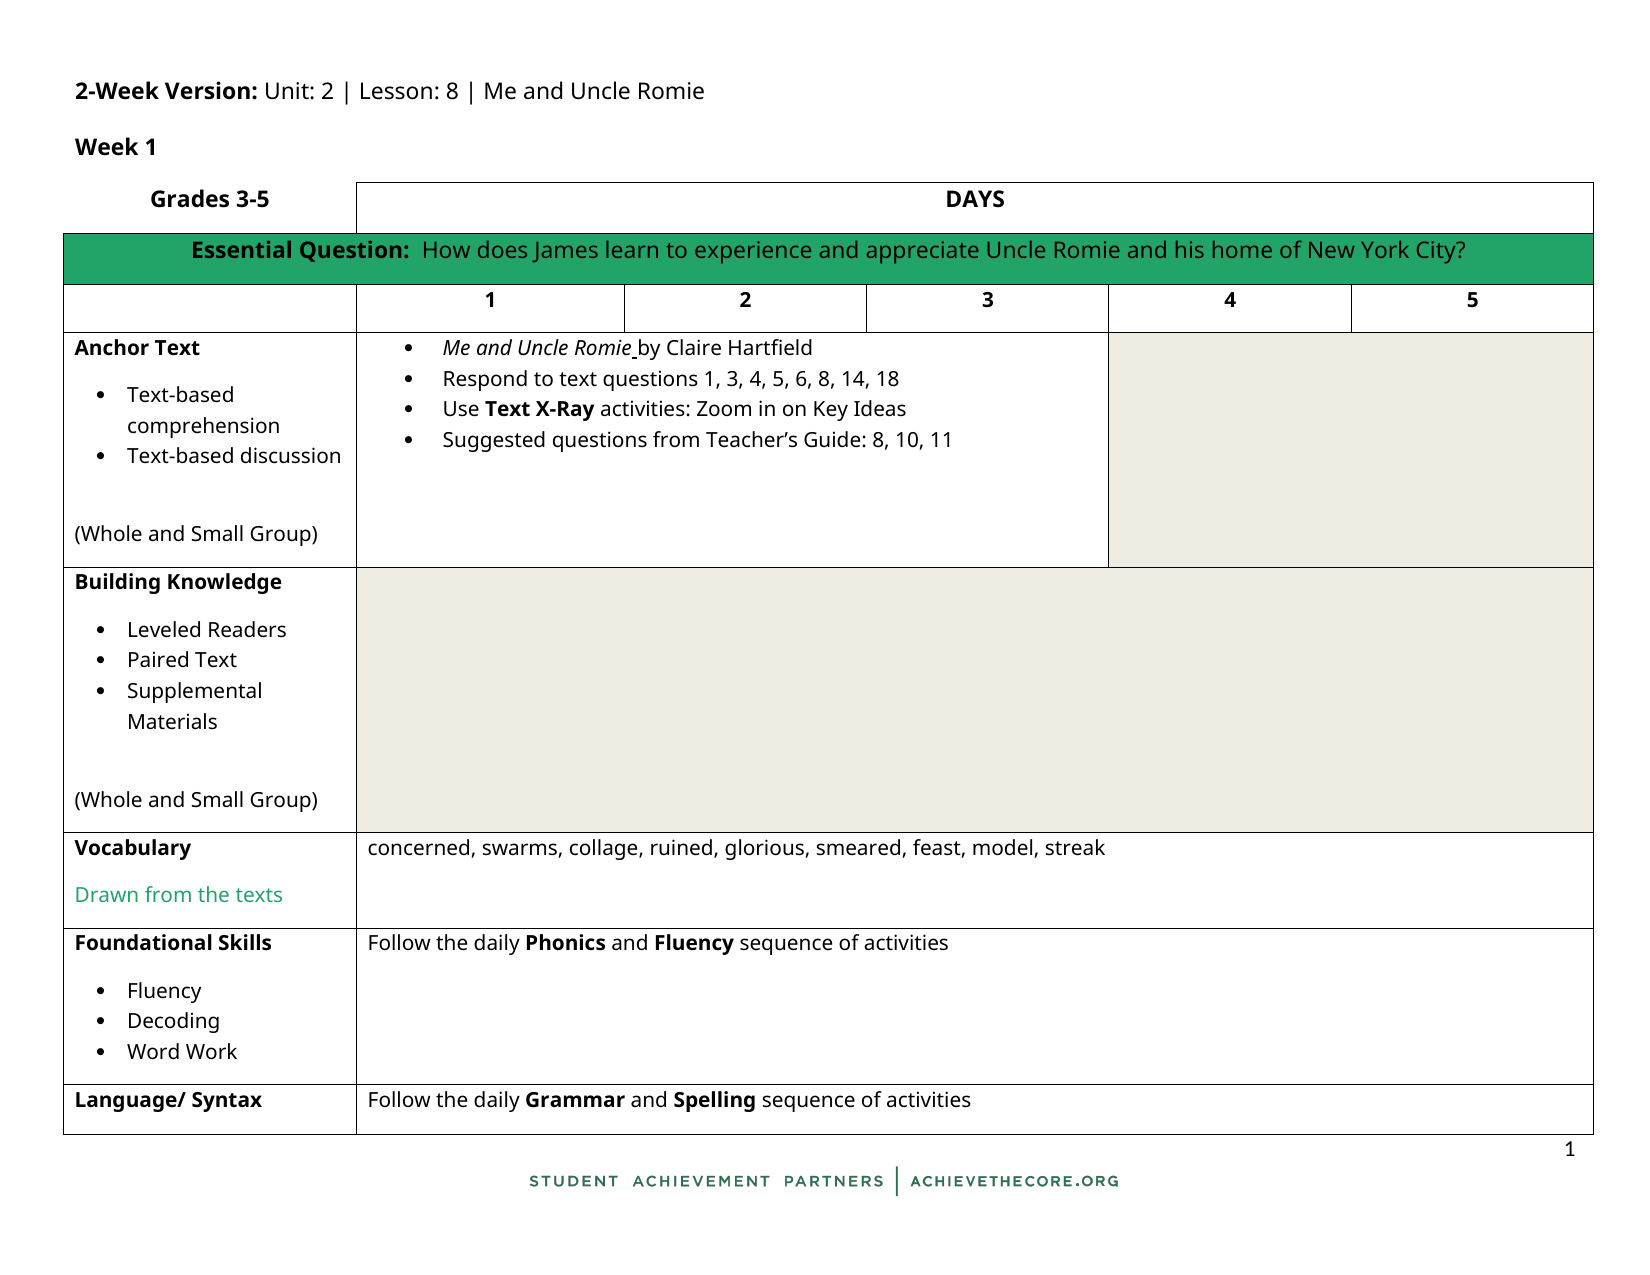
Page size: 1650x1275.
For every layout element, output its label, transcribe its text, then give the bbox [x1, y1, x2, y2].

table_cell concerned, swarms, collage, ruined, glorious, smeared, feast, model, streak [357, 833, 1593, 927]
table_cell 5 [1352, 285, 1593, 332]
table_cell Follow the daily Grammar and Spelling sequence of activities [357, 1085, 1593, 1133]
table_cell 4 [1109, 285, 1351, 332]
table_cell [357, 568, 1593, 832]
table_cell Foundational Skills Fluency Decoding Word Work [64, 929, 356, 1084]
table_cell [64, 285, 356, 332]
table_cell 3 [867, 285, 1108, 332]
table_cell 1 [357, 285, 624, 332]
table_header Grades 3-5 [63, 182, 356, 233]
table_cell Essential Question: How does James learn to experience and appreciate Uncle Romie and his home of New York City? [64, 234, 1593, 284]
table_cell 2 [625, 285, 866, 332]
table_cell Me and Uncle Romie by Claire Hartfield Respond to text questions 1, 3, 4, 5, 6, 8, 14, 18 Use Text X-Ray activities: Zoom in on Key Ideas Suggested questions from Teacher’s Guide: 8, 10, 11 [357, 333, 1108, 567]
table_header DAYS [357, 183, 1593, 233]
text Week 1 [75, 131, 1575, 162]
table_cell Language/ Syntax Spelling and Grammar [64, 1085, 356, 1133]
picture [516, 1162, 1134, 1200]
table_cell Follow the daily Phonics and Fluency sequence of activities [357, 929, 1593, 1084]
table_cell Building Knowledge Leveled Readers Paired Text Supplemental Materials (Whole and Small Group) [64, 568, 356, 832]
table_cell Anchor Text Text-based comprehension Text-based discussion (Whole and Small Group) [64, 333, 356, 567]
table_cell Vocabulary Drawn from the texts [64, 833, 356, 927]
table_cell [1109, 333, 1593, 567]
